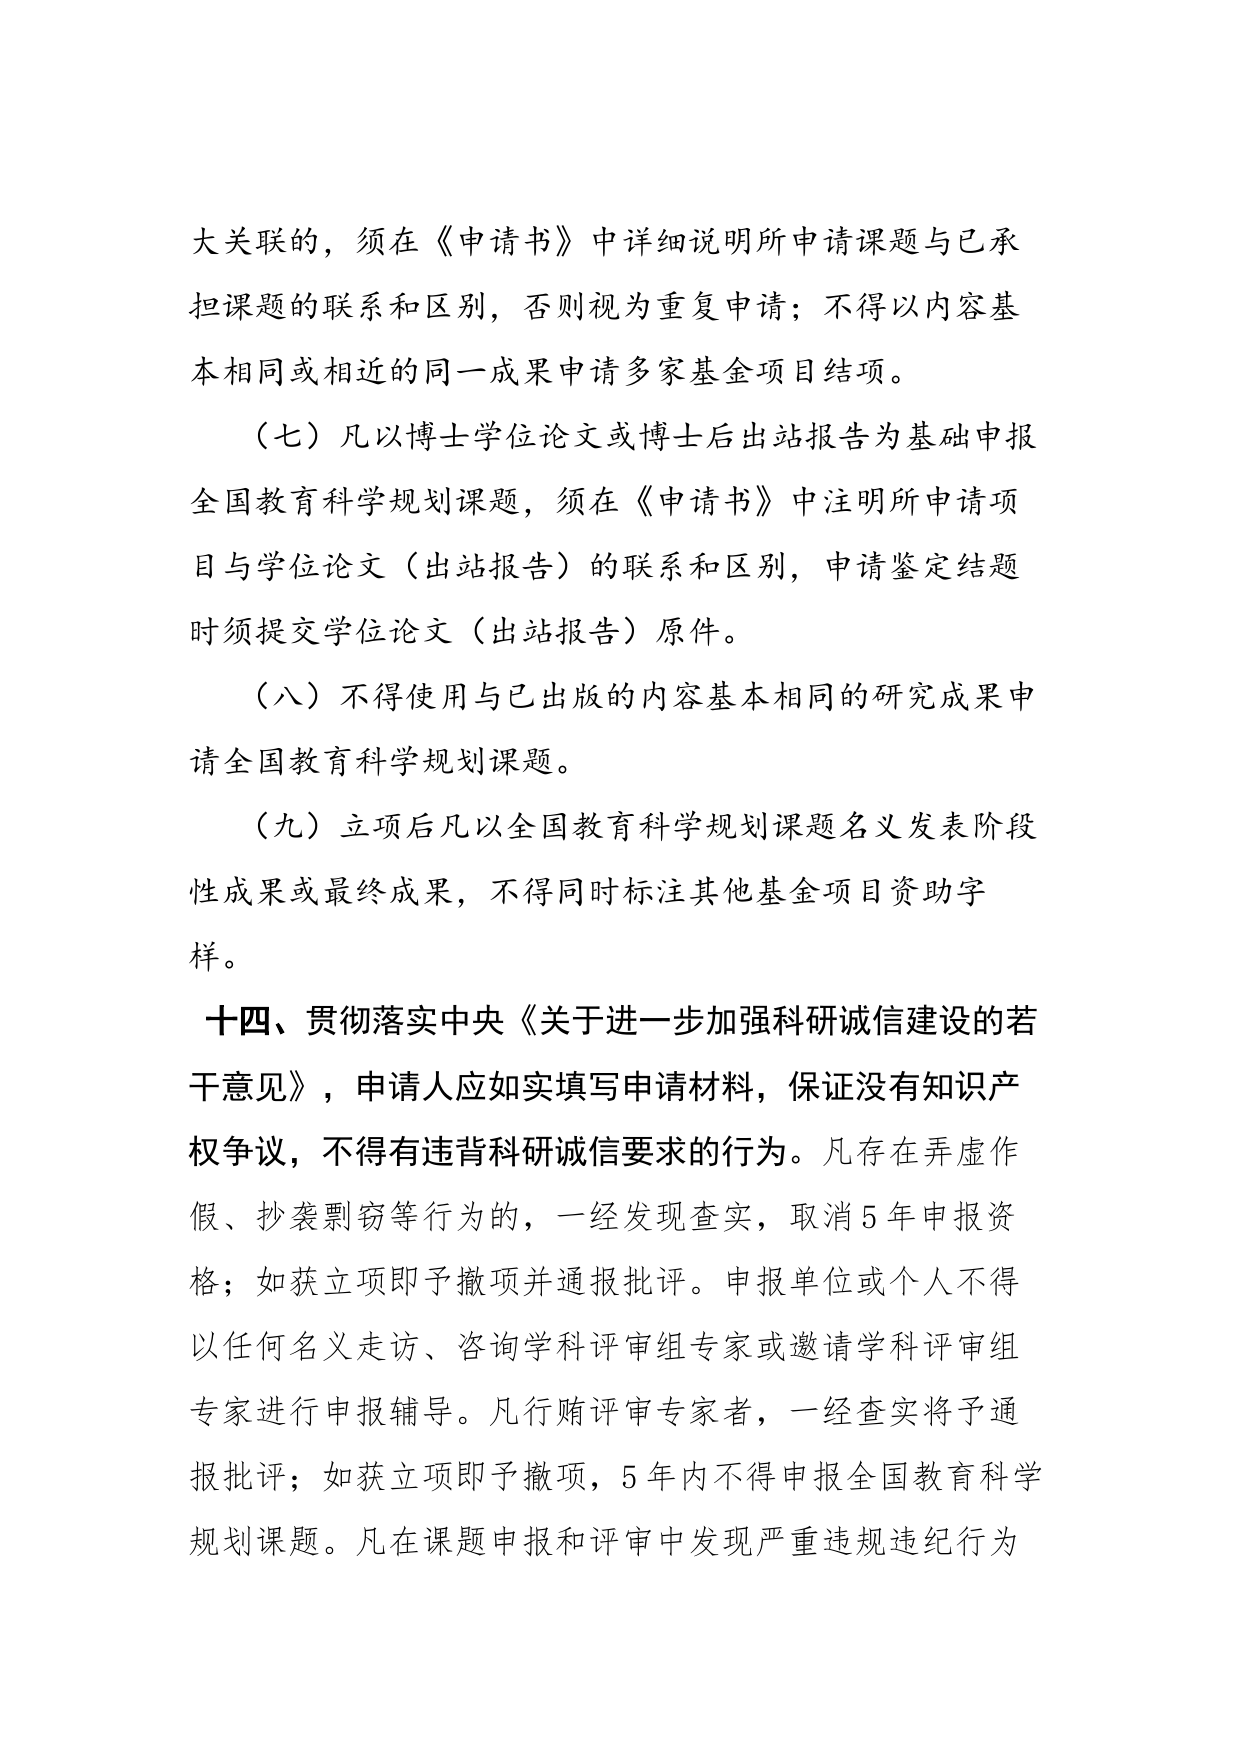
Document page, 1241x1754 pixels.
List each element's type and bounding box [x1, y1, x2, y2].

table_header [188, 162, 1053, 1572]
